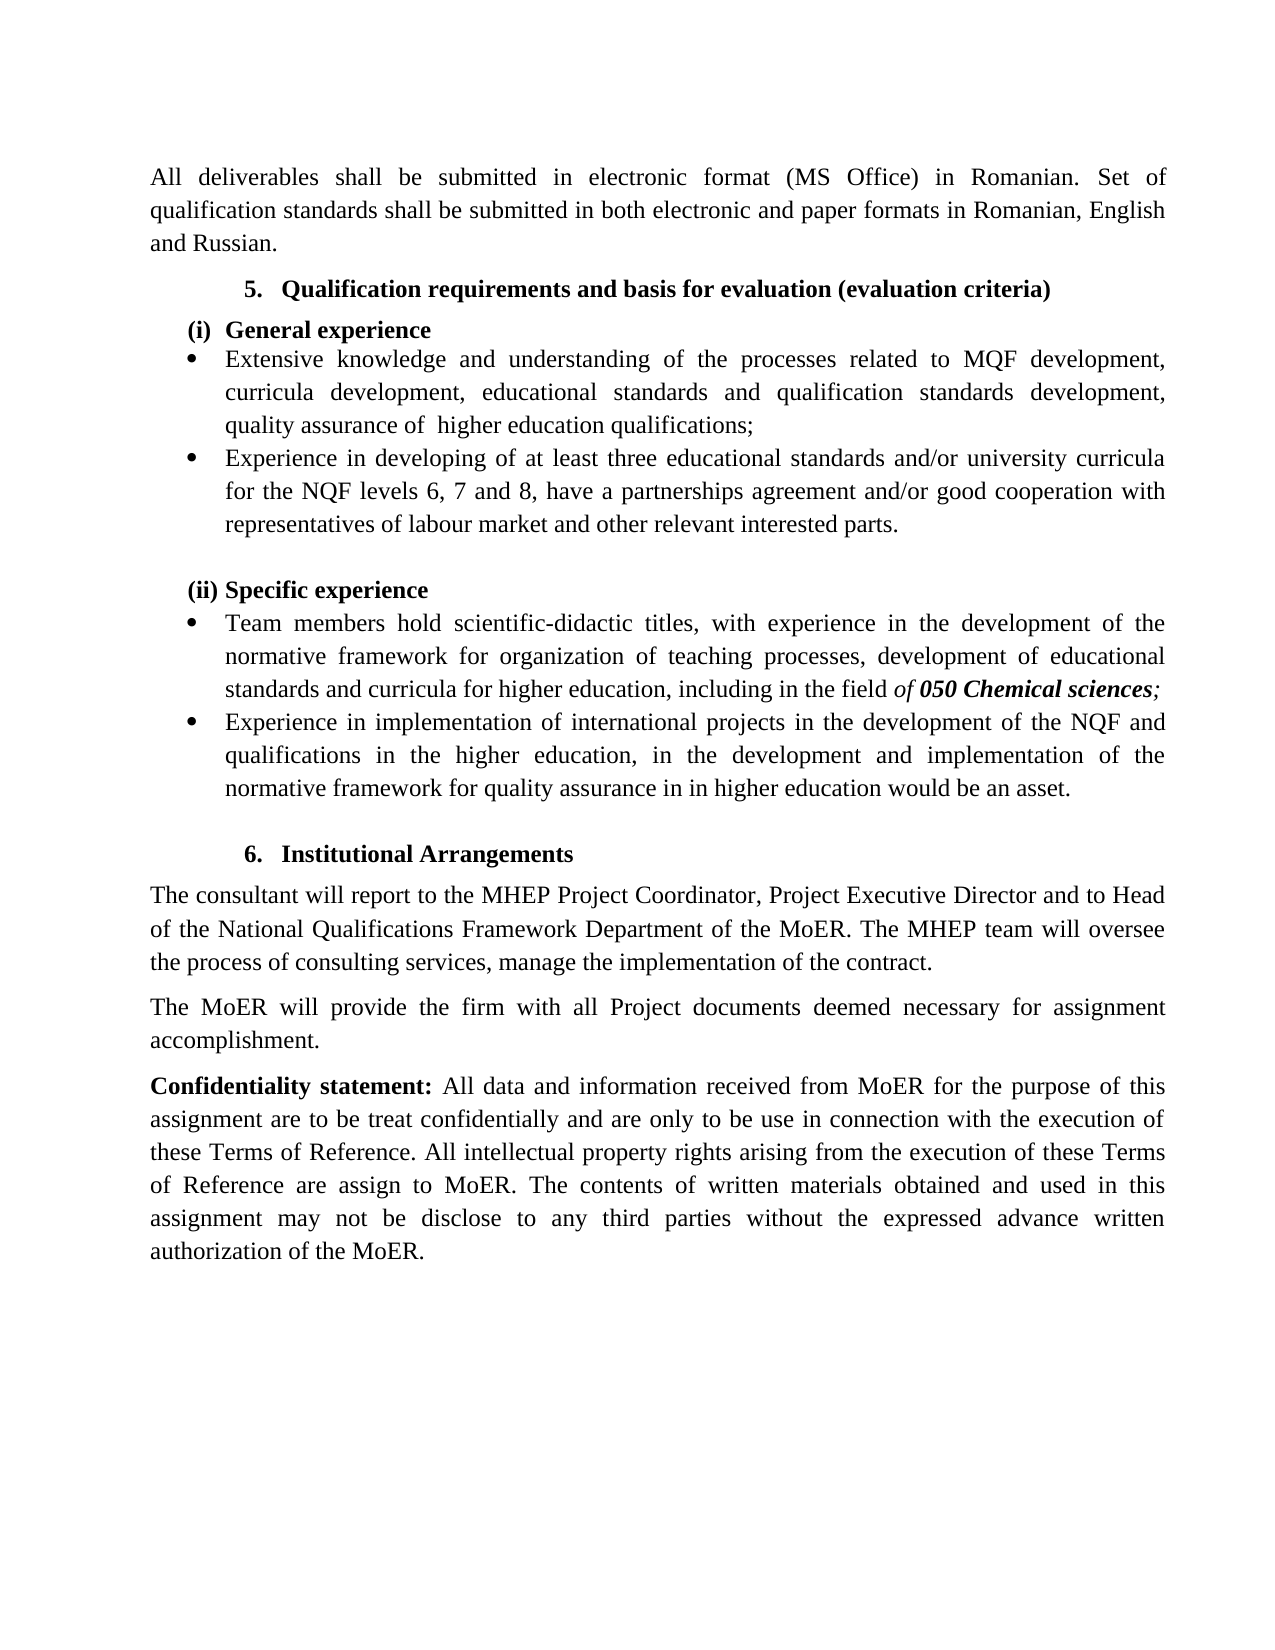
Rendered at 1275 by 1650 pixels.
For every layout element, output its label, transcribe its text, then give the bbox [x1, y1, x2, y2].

list Team members hold scientific-didactic titles, with experience in the development of the normative framework for organization of teaching processes, development of educational standards and curricula for higher education, including in the field of 050 Chemical sciences; [187, 608, 1167, 703]
text The consultant will report to the MHEP Project Coordinator, Project Executive Director and to Head of the National Qualifications Framework Department of the MoER. The MHEP team will oversee the process of consulting services, manage the implementation of the contract. [150, 881, 1167, 975]
list Experience in implementation of international projects in the development of the NQF and qualifications in the higher education, in the development and implementation of the normative framework for quality assurance in in higher education would be an asset. [187, 707, 1167, 802]
list General experience [187, 315, 1167, 344]
text The MoER will provide the firm with all Project documents deemed necessary for assignment accomplishment. [150, 992, 1167, 1054]
list Experience in developing of at least three educational standards and/or university curricula for the NQF levels 6, 7 and 8, have a partnerships agreement and/or good cooperation with representatives of labour market and other relevant interested parts. [187, 443, 1167, 538]
text Confidentiality statement: All data and information received from MoER for the purpose of this assignment are to be treat confidentially and are only to be use in connection with the execution of these Terms of Reference. All intellectual property rights arising from the execution of these Terms of Reference are assign to MoER. The contents of written materials obtained and used in this assignment may not be disclose to any third parties without the expressed advance written authorization of the MoER. [150, 1071, 1167, 1264]
list Qualification requirements and basis for evaluation (evaluation criteria) [244, 274, 1167, 303]
text All deliverables shall be submitted in electronic format (MS Office) in Romanian. Set of qualification standards shall be submitted in both electronic and paper formats in Romanian, English and Russian. [150, 162, 1167, 257]
list Extensive knowledge and understanding of the processes related to MQF development, curricula development, educational standards and qualification standards development, quality assurance of higher education qualifications; [187, 344, 1167, 439]
list Institutional Arrangements [244, 839, 1167, 868]
list Specific experience [187, 575, 1167, 604]
